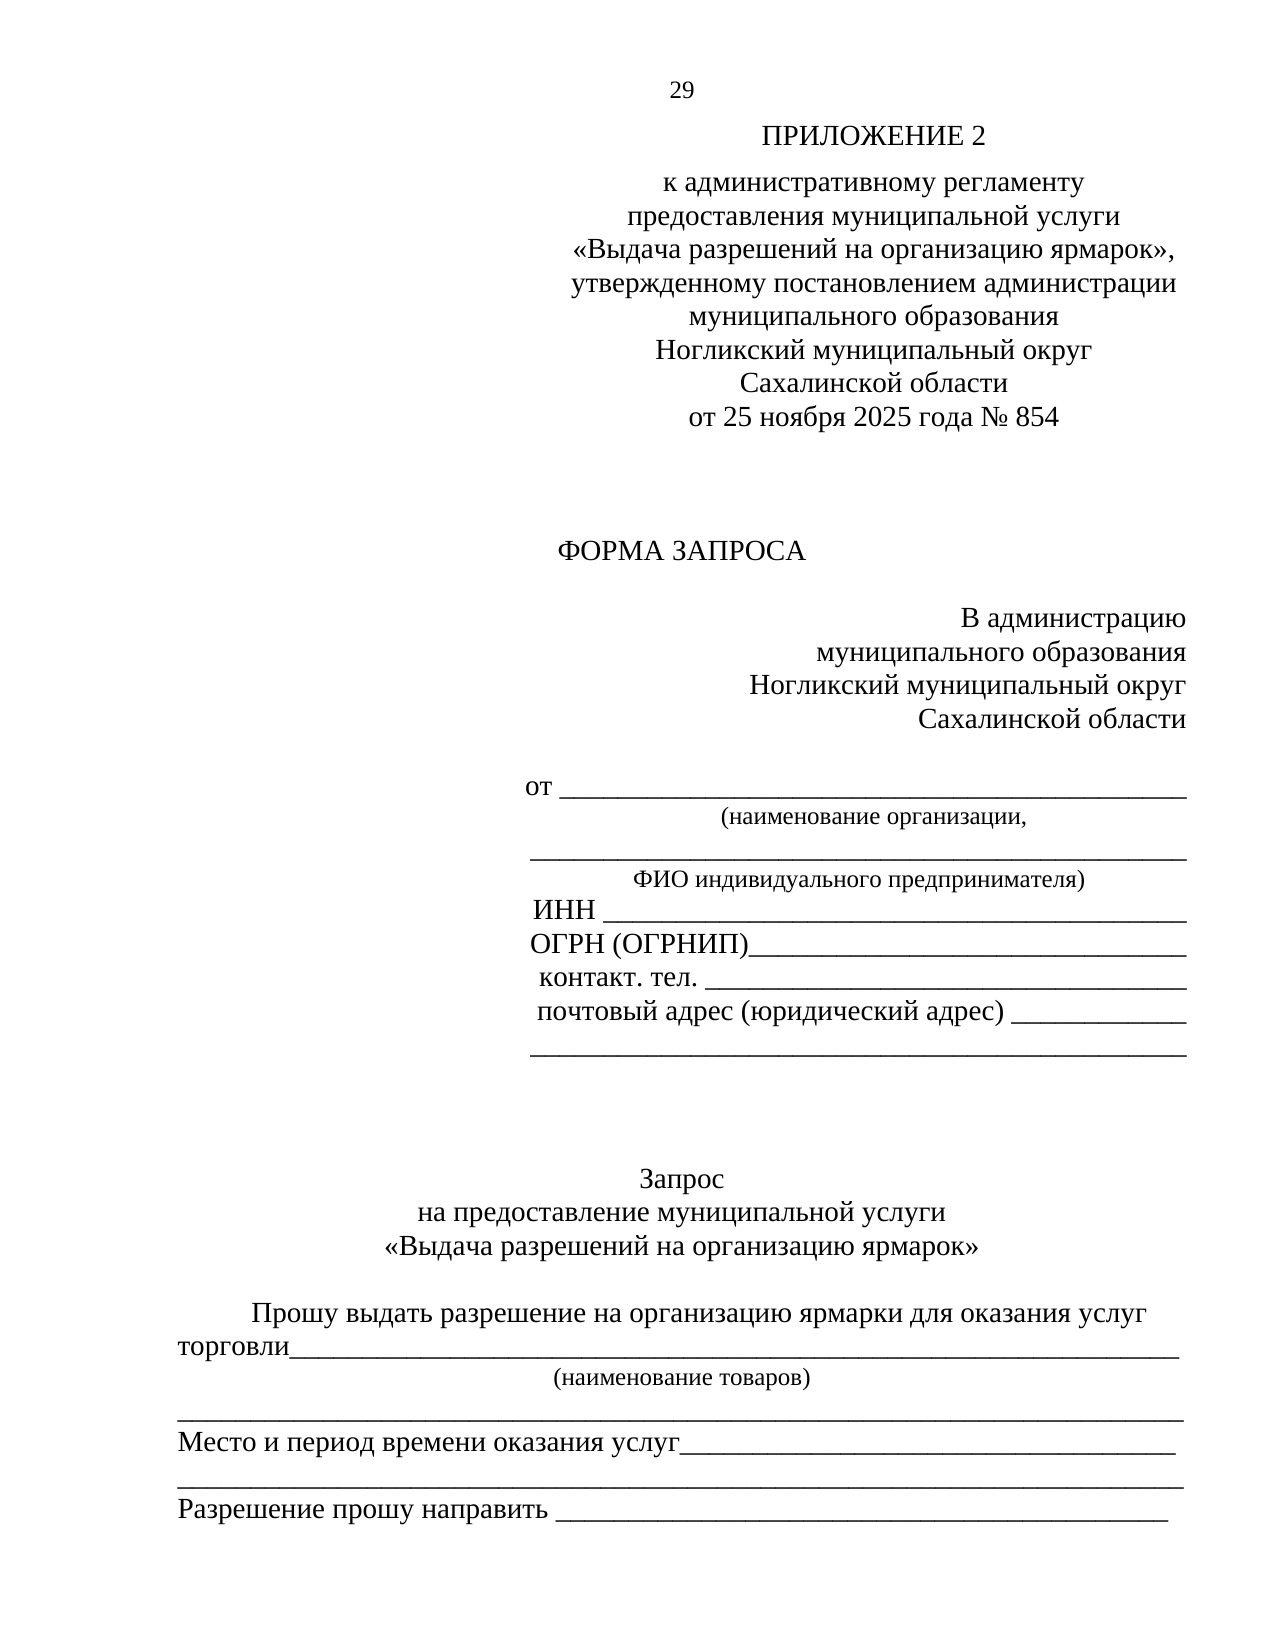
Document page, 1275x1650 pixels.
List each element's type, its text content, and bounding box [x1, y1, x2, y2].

text Сахалинской области [177, 701, 1186, 734]
text муниципального образования [177, 634, 1186, 667]
text (наименование товаров) [177, 1362, 1186, 1391]
text _____________________________________________________________________Место и период времени оказания услуг__________________________________ [177, 1391, 1186, 1458]
text Сахалинской области [561, 365, 1186, 399]
text «Выдача разрешений на организацию ярмарок», утвержденному постановлением администрации [561, 231, 1186, 298]
text к административному регламенту [561, 164, 1186, 198]
text В администрацию [177, 600, 1186, 634]
text контакт. тел. _________________________________ [177, 959, 1186, 993]
text от 25 ноября 2025 года № 854 [561, 399, 1186, 432]
text ФОРМА ЗАПРОСА [177, 533, 1186, 567]
text на предоставление муниципальной услуги [177, 1194, 1186, 1228]
text ОГРН (ОГРНИП)______________________________ [177, 926, 1186, 959]
text «Выдача разрешений на организацию ярмарок» [177, 1228, 1186, 1261]
text (наименование организации, [561, 801, 1186, 830]
text почтовый адрес (юридический адрес) ____________ [177, 993, 1186, 1027]
text _____________________________________________ [177, 830, 1186, 864]
text _____________________________________________________________________Разрешение прошу направить __________________________________________ [177, 1458, 1186, 1525]
text ПРИЛОЖЕНИЕ 2 [561, 118, 1186, 152]
text муниципального образования [561, 298, 1186, 332]
text Запрос [177, 1161, 1186, 1194]
text от ___________________________________________ [177, 768, 1186, 801]
text Ногликский муниципальный округ [561, 332, 1186, 365]
text _____________________________________________ [177, 1027, 1186, 1060]
text ИНН ________________________________________ [177, 892, 1186, 926]
text предоставления муниципальной услуги [561, 198, 1186, 231]
text ФИО индивидуального предпринимателя) [532, 864, 1186, 892]
text Прошу выдать разрешение на организацию ярмарки для оказания услуг торговли_____________________________________________________________ [177, 1295, 1186, 1362]
text Ногликский муниципальный округ [177, 667, 1186, 701]
